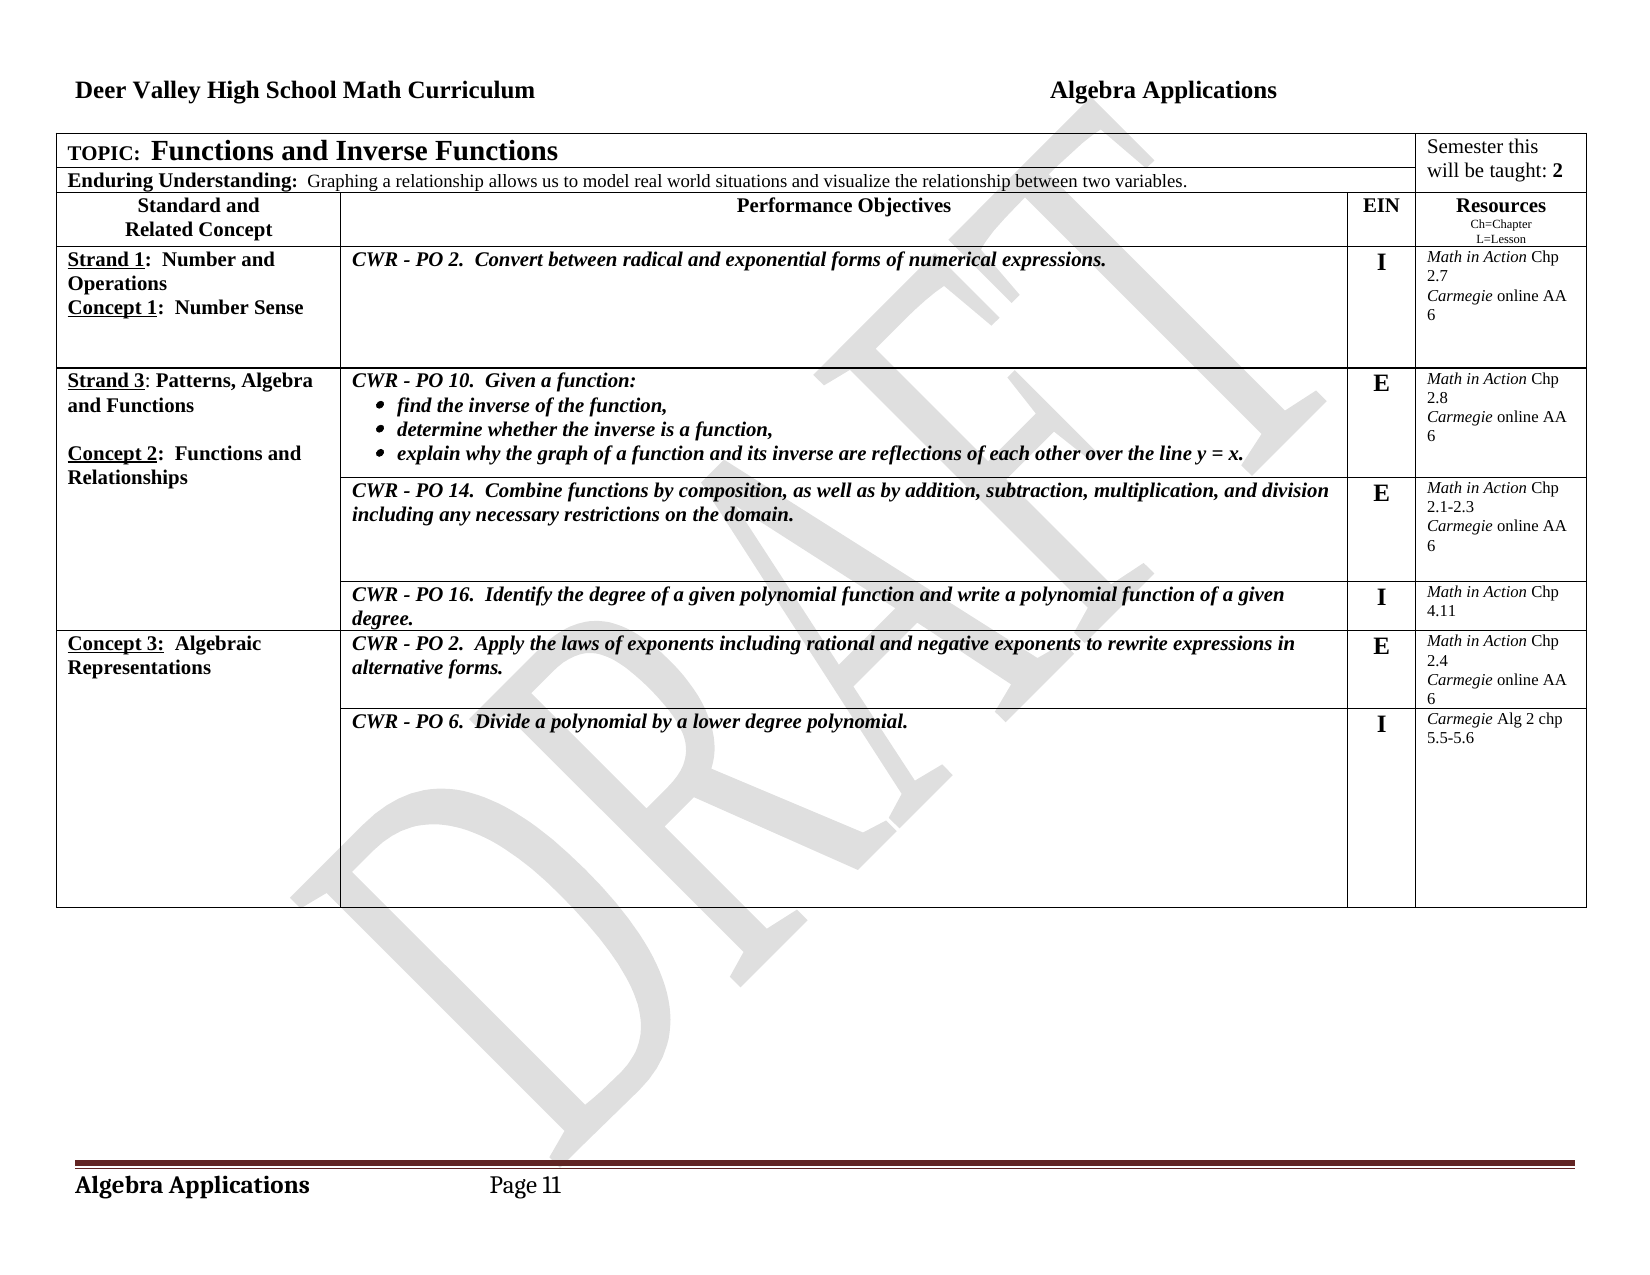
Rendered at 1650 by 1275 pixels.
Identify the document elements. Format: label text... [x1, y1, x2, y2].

table_cell Math in Action Chp 2.8 Carmegie online AA 6 [1416, 369, 1586, 477]
table_cell Performance Objectives [341, 193, 1347, 246]
table_cell Standard and Related Concept [57, 193, 340, 246]
table_cell CWR - PO 6. Divide a polynomial by a lower degree polynomial. [341, 709, 1347, 907]
table_cell Strand 1: Number and Operations Concept 1: Number Sense [57, 247, 340, 367]
table_cell E [1348, 369, 1415, 477]
table_cell Math in Action Chp 2.7 Carmegie online AA 6 [1416, 247, 1586, 367]
table_cell Math in Action Chp 4.11 [1416, 582, 1586, 630]
table_cell I [1348, 247, 1415, 367]
table_cell Concept 3: Algebraic Representations [57, 631, 340, 907]
table_cell Math in Action Chp 2.4 Carmegie online AA 6 [1416, 631, 1586, 708]
table_cell I [1348, 582, 1415, 630]
table_cell Resources Ch=Chapter L=Lesson [1416, 193, 1586, 246]
table_cell CWR - PO 16. Identify the degree of a given polynomial function and write a polynomial function of a given degree. [341, 582, 1347, 630]
table_cell EIN [1348, 193, 1415, 246]
table_header Semester this will be taught: 2 [1416, 134, 1586, 192]
table_cell CWR - 2. Convert between radical and exponential forms of numerical expressions. [341, 247, 1347, 367]
table_cell Carmegie Alg 2 chp 5.5-5.6 [1416, 709, 1586, 907]
table_cell CWR - PO 2. Apply the laws of exponents including rational and negative exponents to rewrite expressions in alternative forms. [341, 631, 1347, 708]
table_cell Strand 3: Patterns, Algebra and Functions Concept 2: Functions and Relationships [57, 369, 340, 630]
table_cell E [1348, 478, 1415, 581]
table_cell Math in Action Chp 2.1-2.3 Carmegie online AA 6 [1416, 478, 1586, 581]
table_cell I [1348, 709, 1415, 907]
table_cell Enduring Understanding: Graphing a relationship allows us to model real world situations and visualize the relationship between two variables. [57, 168, 1415, 192]
table_cell CWR - PO 10. Given a function: find the inverse of the function, determine whether the inverse is a function, explain why the graph of a function and its inverse are reflections of each other over the line y = x. [341, 369, 1347, 477]
table_cell CWR - PO 14. Combine functions by composition, as well as by addition, subtraction, multiplication, and division including any necessary restrictions on the domain. [341, 478, 1347, 581]
table_cell E [1348, 631, 1415, 708]
table_header TOPIC: Functions and Inverse Functions [57, 134, 1415, 167]
